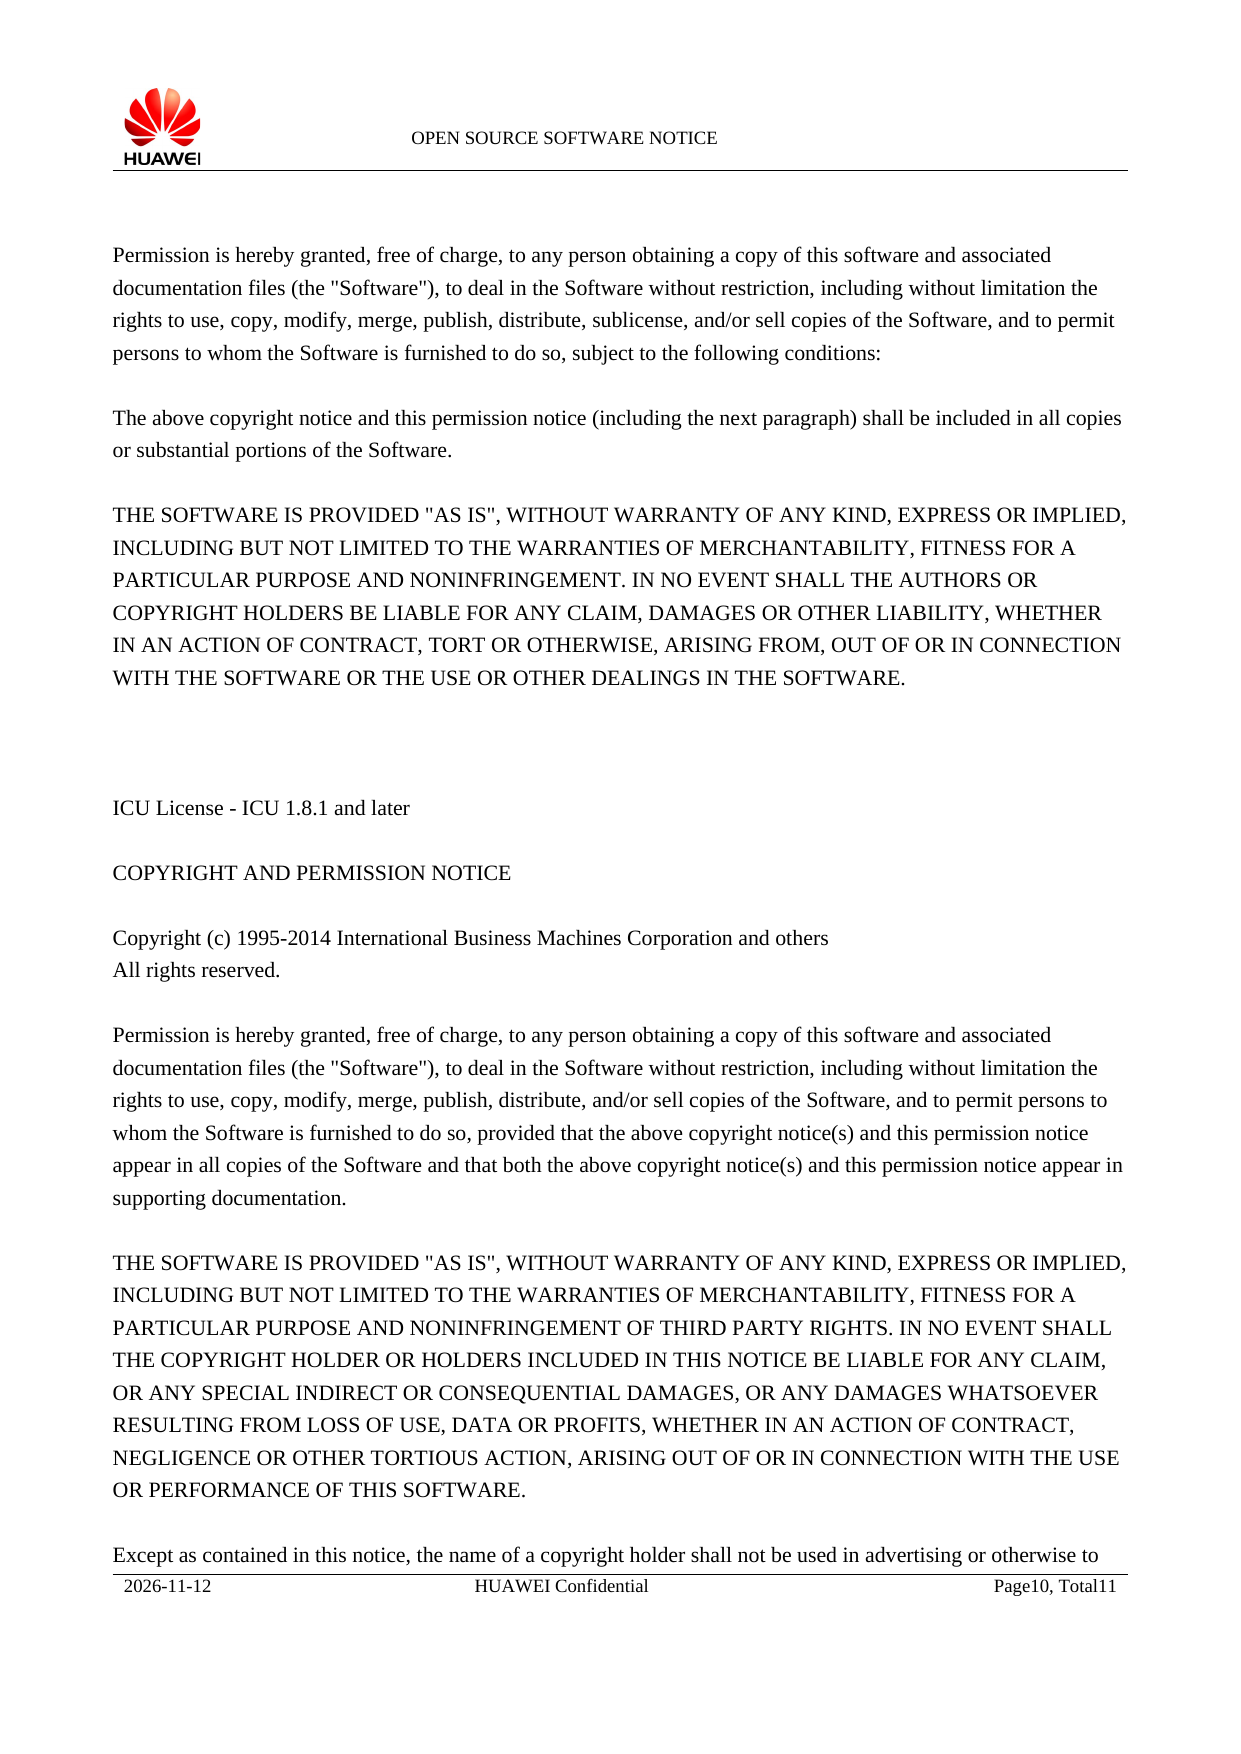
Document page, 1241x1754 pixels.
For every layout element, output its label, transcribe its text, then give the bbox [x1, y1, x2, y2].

picture [124, 88, 201, 165]
